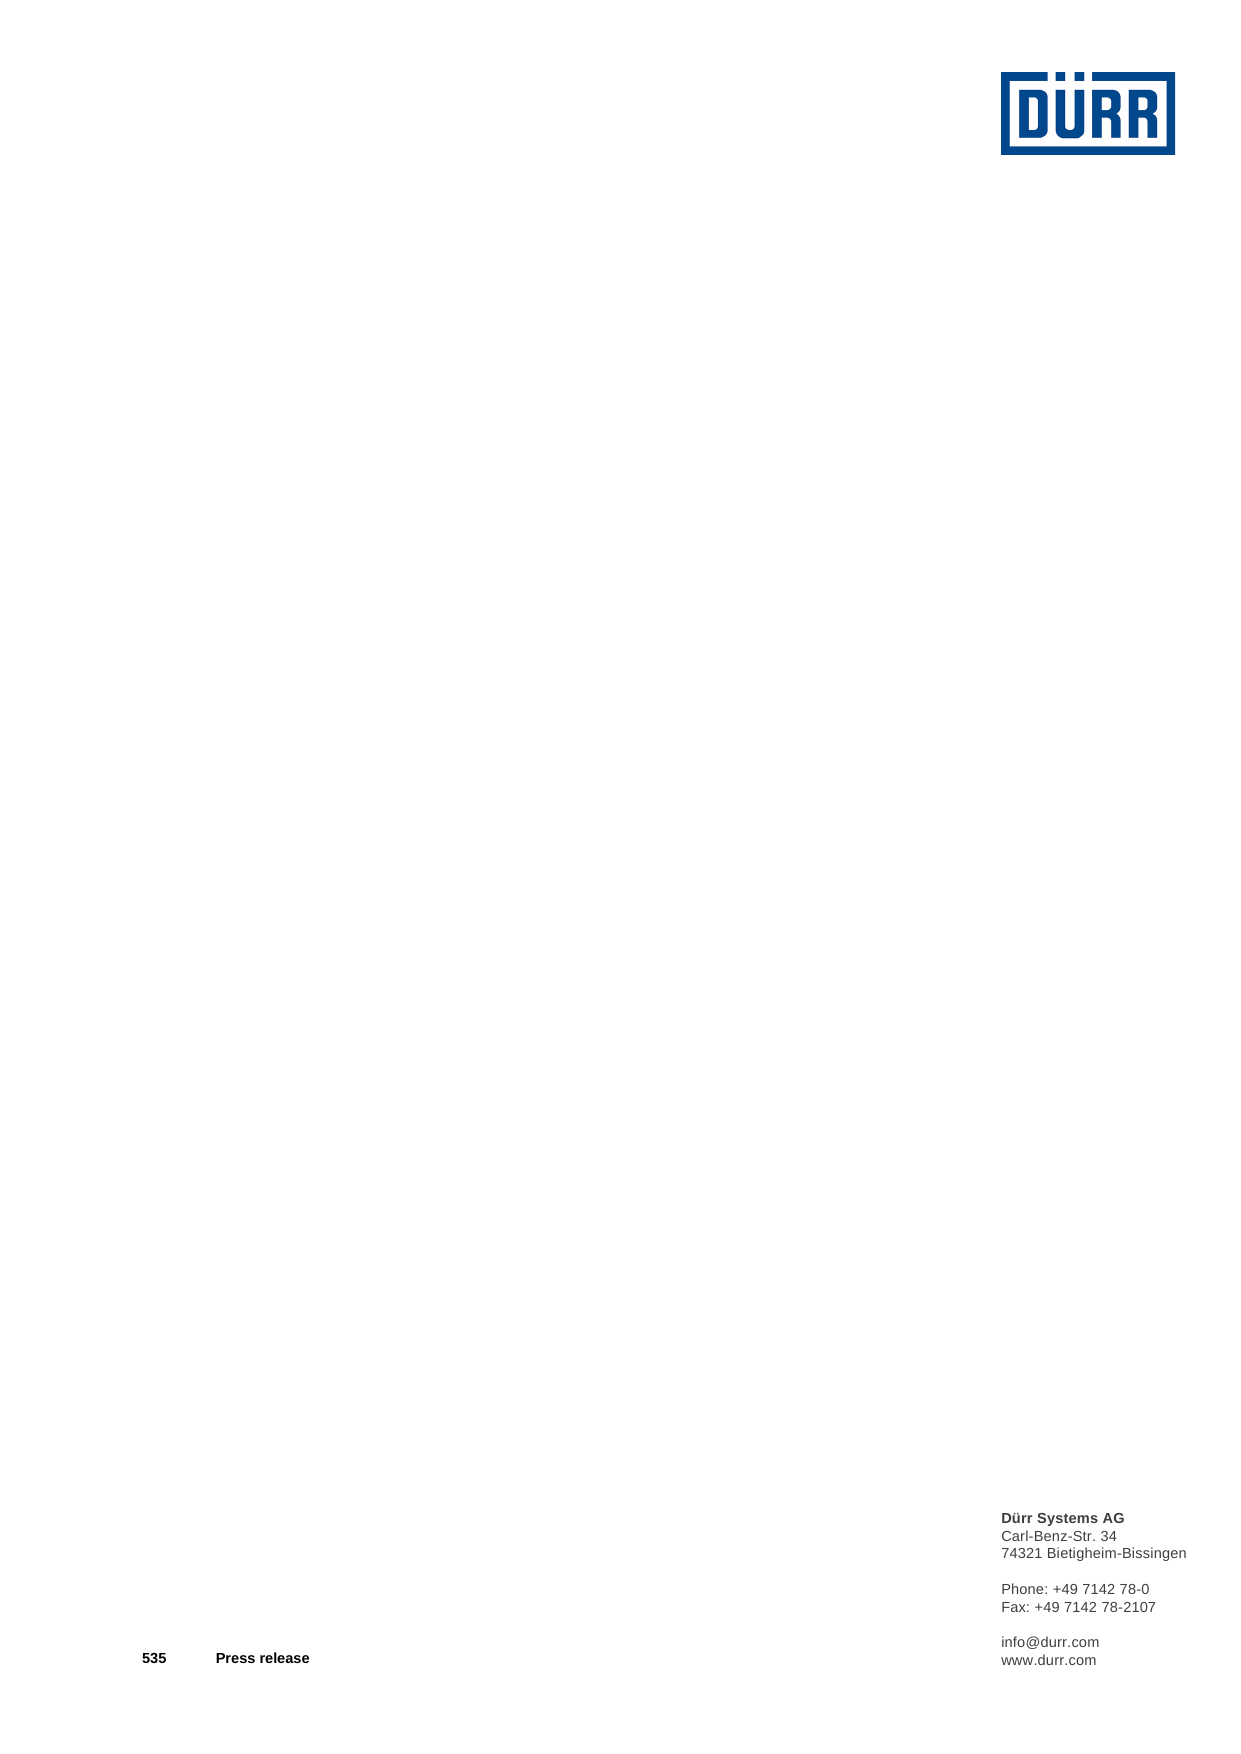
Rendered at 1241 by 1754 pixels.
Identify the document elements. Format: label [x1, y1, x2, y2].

picture [1001, 72, 1175, 155]
